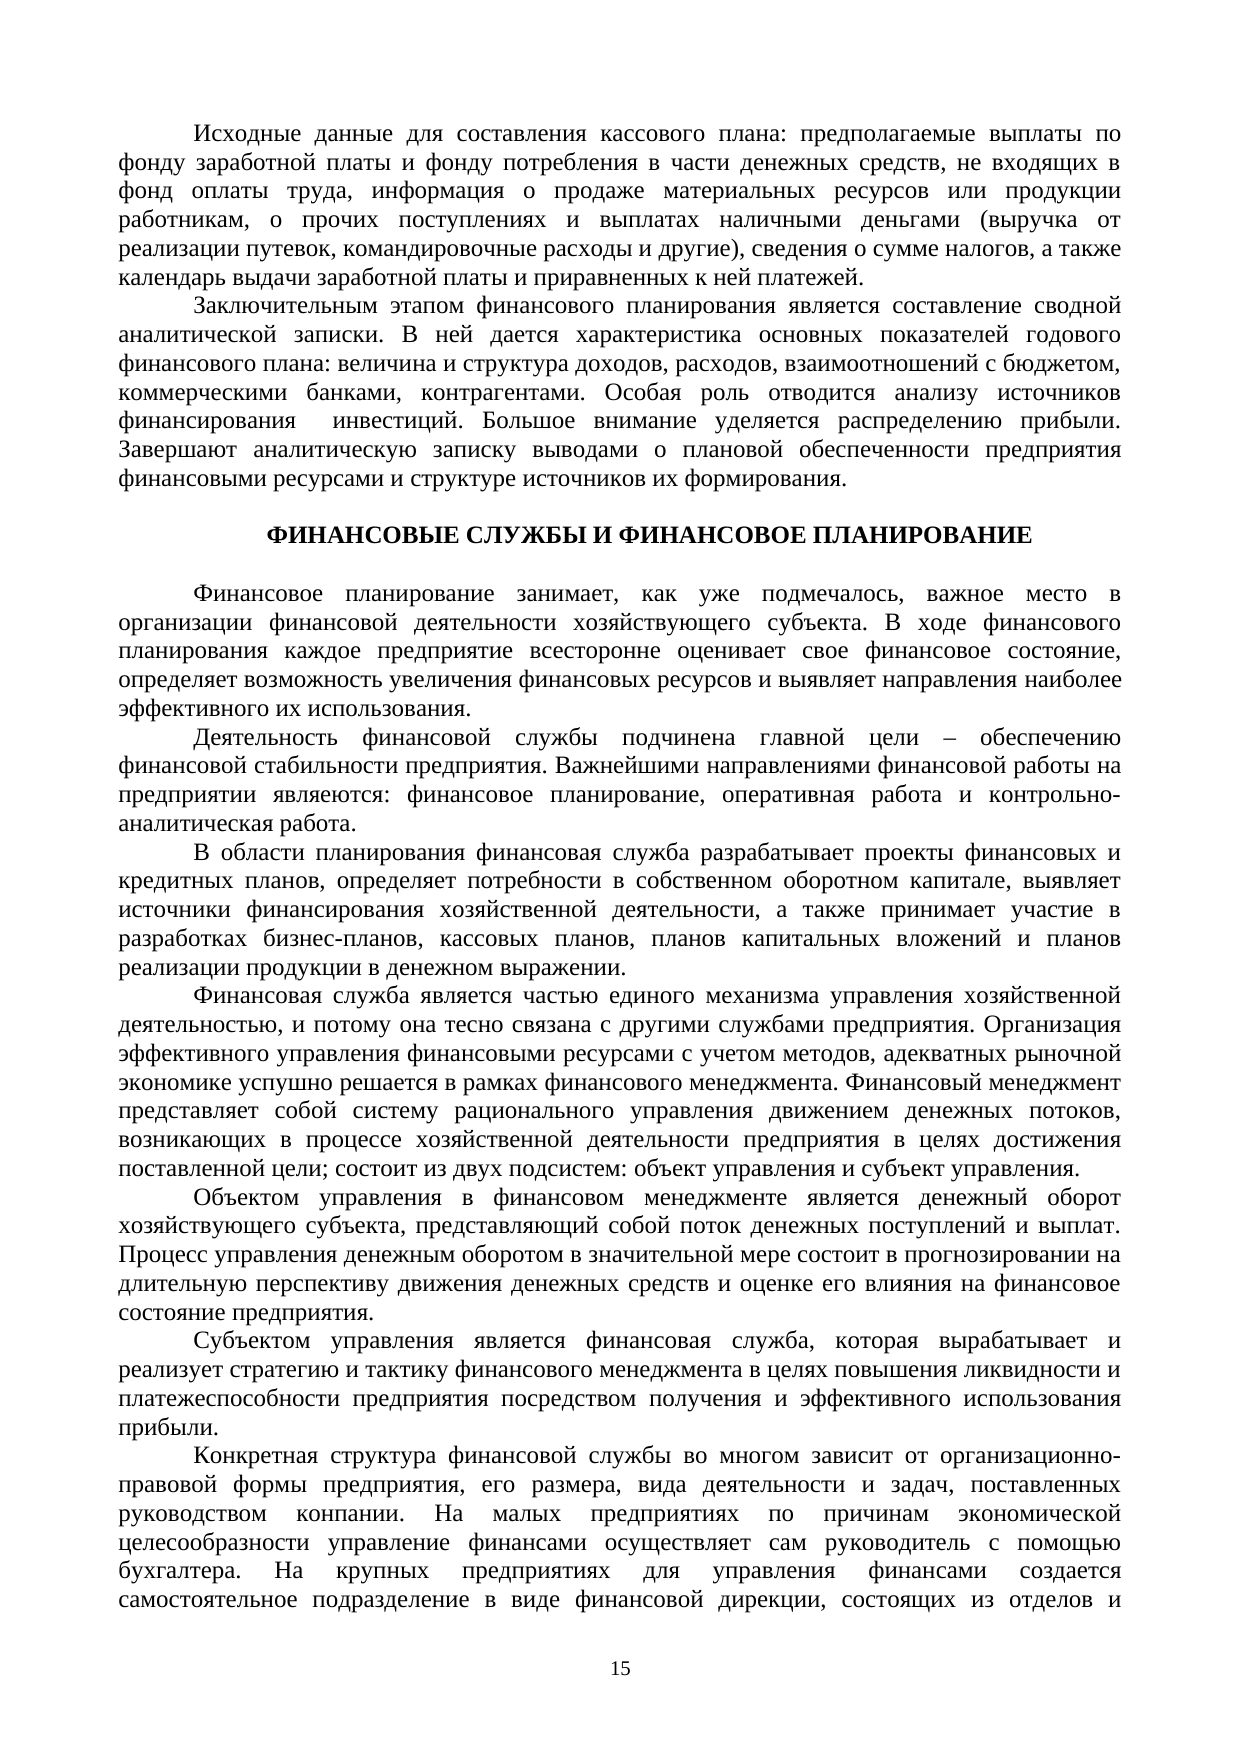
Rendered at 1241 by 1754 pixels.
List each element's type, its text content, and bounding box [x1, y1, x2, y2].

text В области планирования финансовая служба разрабатывает проекты финансовых и кредитных планов, определяет потребности в собственном оборотном капитале, выявляет источники финансирования хозяйственной деятельности, а также принимает участие в разработках бизнес-планов, кассовых планов, планов капитальных вложений и планов реализации продукции в денежном выражении. [118, 837, 1122, 981]
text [118, 1441, 1122, 1613]
text Субъектом управления является финансовая служба, которая вырабатывает и реализует стратегию и тактику финансового менеджмента в целях повышения ликвидности и платежеспособности предприятия посредством получения и эффективного использования прибыли. [118, 1326, 1122, 1441]
text Финансовая служба является частью единого механизма управления хозяйственной деятельностью, и потому она тесно связана с другими службами предприятия. Организация эффективного управления финансовыми ресурсами с учетом методов, адекватных рыночной экономике успушно решается в рамках финансового менеджмента. Финансовый менеджмент представляет собой систему рационального управления движением денежных потоков, возникающих в процессе хозяйственной деятельности предприятия в целях достижения поставленной цели; состоит из двух подсистем: объект управления и субъект управления. [118, 981, 1122, 1182]
text Исходные данные для составления кассового плана: предполагаемые выплаты по фонду заработной платы и фонду потребления в части денежных средств, не входящих в фонд оплаты труда, информация о продаже материальных ресурсов или продукции работникам, о прочих поступлениях и выплатах наличными деньгами (выручка от реализации путевок, командировочные расходы и другие), сведения о сумме налогов, а также календарь выдачи заработной платы и приравненных к ней платежей. [118, 118, 1122, 291]
text ФИНАНСОВЫЕ СЛУЖБЫ И ФИНАНСОВОЕ ПЛАНИРОВАНИЕ [118, 521, 1122, 549]
text Заключительным этапом финансового планирования является составление сводной аналитической записки. В ней дается характеристика основных показателей годового финансового плана: величина и структура доходов, расходов, взаимоотношений с бюджетом, коммерческими банками, контрагентами. Особая роль отводится анализу источников финансирования инвестиций. Большое внимание уделяется распределению прибыли. Завершают аналитическую записку выводами о плановой обеспеченности предприятия финансовыми ресурсами и структуре источников их формирования. [118, 291, 1122, 492]
text Финансовое планирование занимает, как уже подмечалось, важное место в организации финансовой деятельности хозяйствующего субъекта. В ходе финансового планирования каждое предприятие всесторонне оценивает свое финансовое состояние, определяет возможность увеличения финансовых ресурсов и выявляет направления наиболее эффективного их использования. [118, 578, 1122, 722]
text Объектом управления в финансовом менеджменте является денежный оборот хозяйствующего субъекта, представляющий собой поток денежных поступлений и выплат. Процесс управления денежным оборотом в значительной мере состоит в прогнозировании на длительную перспективу движения денежных средств и оценке его влияния на финансовое состояние предприятия. [118, 1182, 1122, 1326]
text Деятельность финансовой службы подчинена главной цели – обеспечению финансовой стабильности предприятия. Важнейшими направлениями финансовой работы на предприятии являеются: финансовое планирование, оперативная работа и контрольно-аналитическая работа. [118, 722, 1122, 837]
